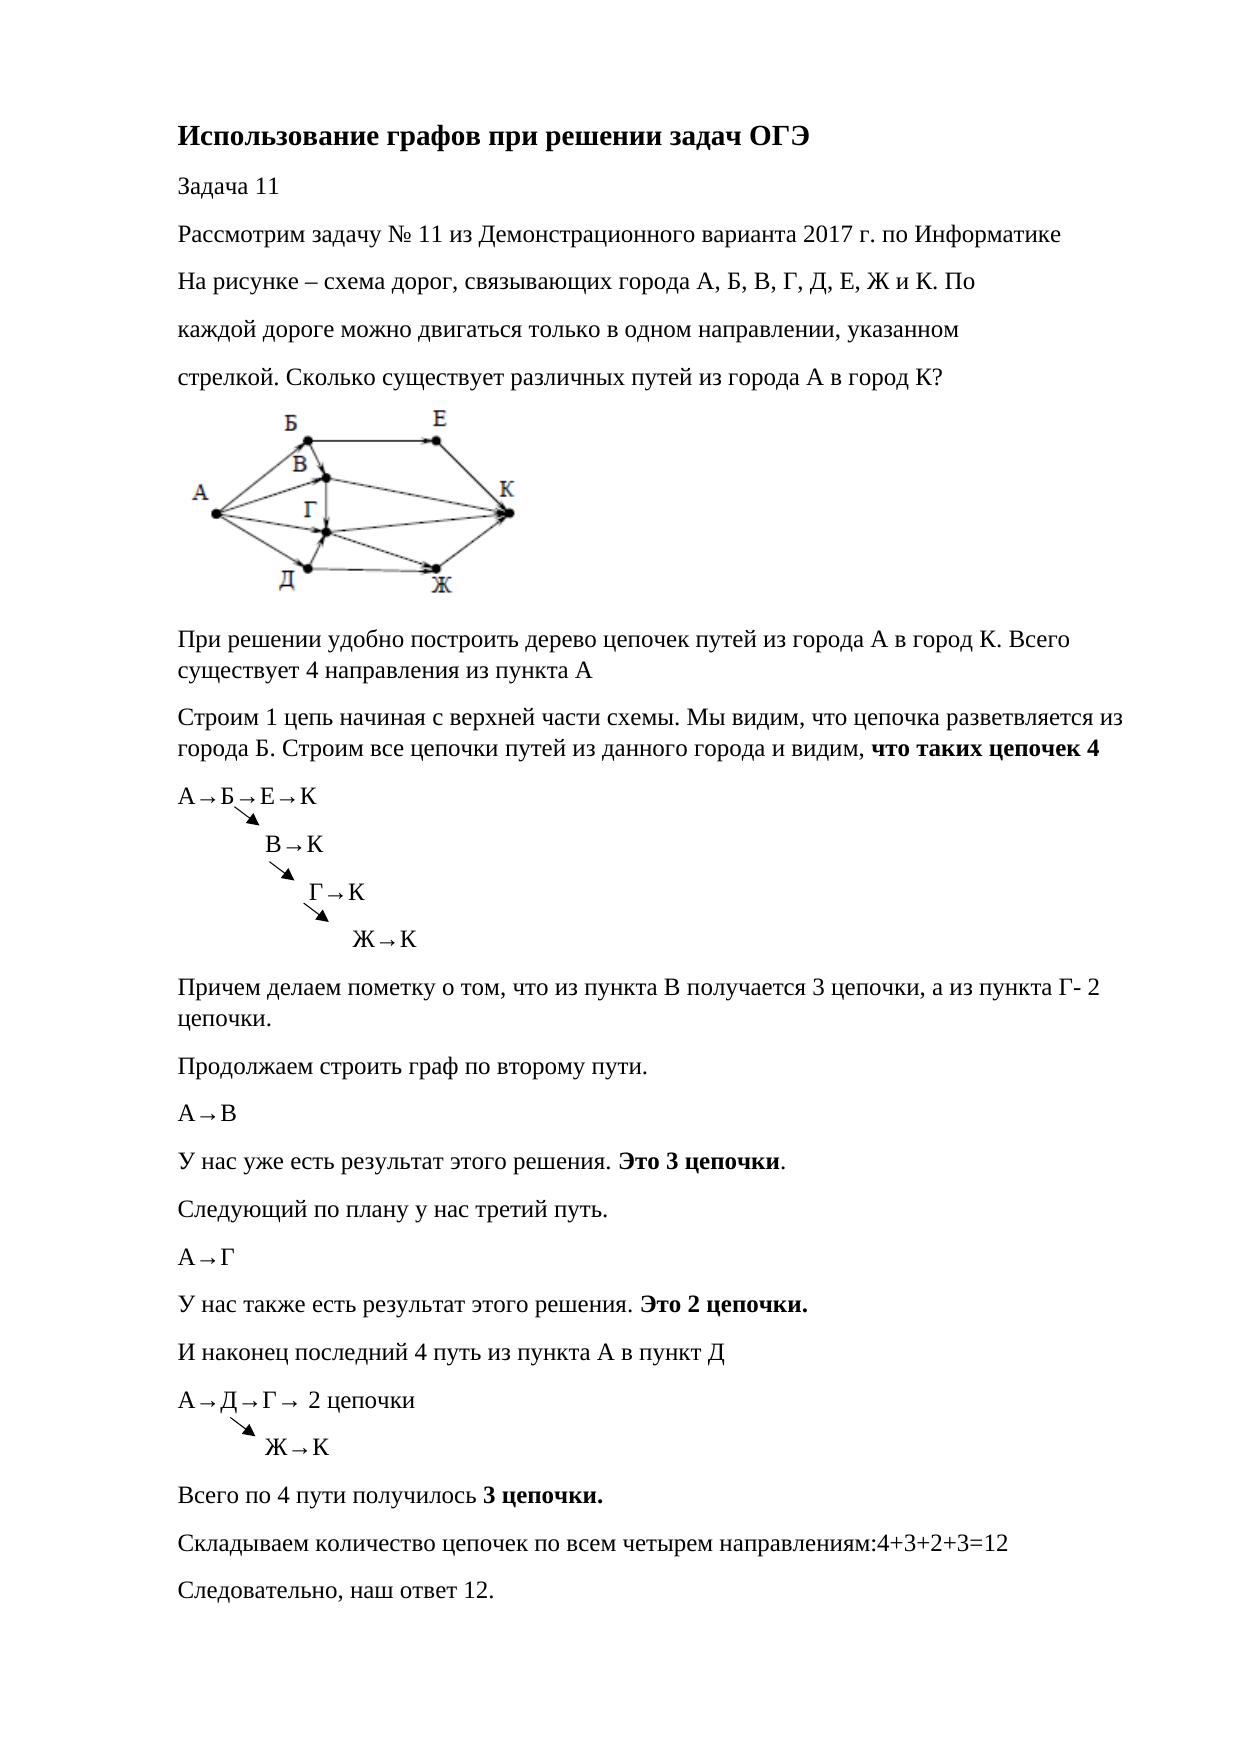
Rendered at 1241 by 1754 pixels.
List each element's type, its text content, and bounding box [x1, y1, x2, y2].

text У нас уже есть результат этого решения. Это 3 цепочки. [177, 1146, 1152, 1175]
text Задача 11 [177, 171, 1152, 200]
text Складываем количество цепочек по всем четырем направлениям:4+3+2+3=12 [177, 1528, 1152, 1557]
text Причем делаем пометку о том, что из пункта В получается 3 цепочки, а из пункта Г- 2 цепочки. [177, 972, 1152, 1032]
text Рассмотрим задачу № 11 из Демонстрационного варианта 2017 г. по Информатике [177, 219, 1152, 247]
text У нас также есть результат этого решения. Это 2 цепочки. [177, 1289, 1152, 1318]
text Использование графов при решении задач ОГЭ [177, 118, 1152, 152]
text Ж→К [177, 1432, 1152, 1461]
text В→К [177, 829, 1152, 858]
text Продолжаем строить граф по второму пути. [177, 1051, 1152, 1079]
text А→В [177, 1098, 1152, 1127]
text Следующий по плану у нас третий путь. [177, 1194, 1152, 1223]
text На рисунке – схема дорог, связывающих города А, Б, В, Г, Д, Е, Ж и К. По [177, 266, 1152, 295]
text Всего по 4 пути получилось 3 цепочки. [177, 1480, 1152, 1509]
text А→Д→Г→ 2 цепочки [177, 1385, 1152, 1413]
text Г→К [177, 877, 1152, 905]
text При решении удобно построить дерево цепочек путей из города А в город К. Всего существует 4 направления из пункта А [177, 624, 1152, 683]
text Ж→К [177, 924, 1152, 953]
text Строим 1 цепь начиная с верхней части схемы. Мы видим, что цепочка разветвляется из города Б. Строим все цепочки путей из данного города и видим, что таких цепочек 4 [177, 702, 1152, 762]
text каждой дороге можно двигаться только в одном направлении, указанном [177, 314, 1152, 343]
text И наконец последний 4 путь из пункта А в пункт Д [177, 1337, 1152, 1366]
text стрелкой. Сколько существует различных путей из города А в город К? [177, 362, 1152, 391]
text А→Г [177, 1242, 1152, 1270]
text A→Б→Е→К [177, 781, 1152, 810]
text Следовательно, наш ответ 12. [177, 1576, 1152, 1604]
